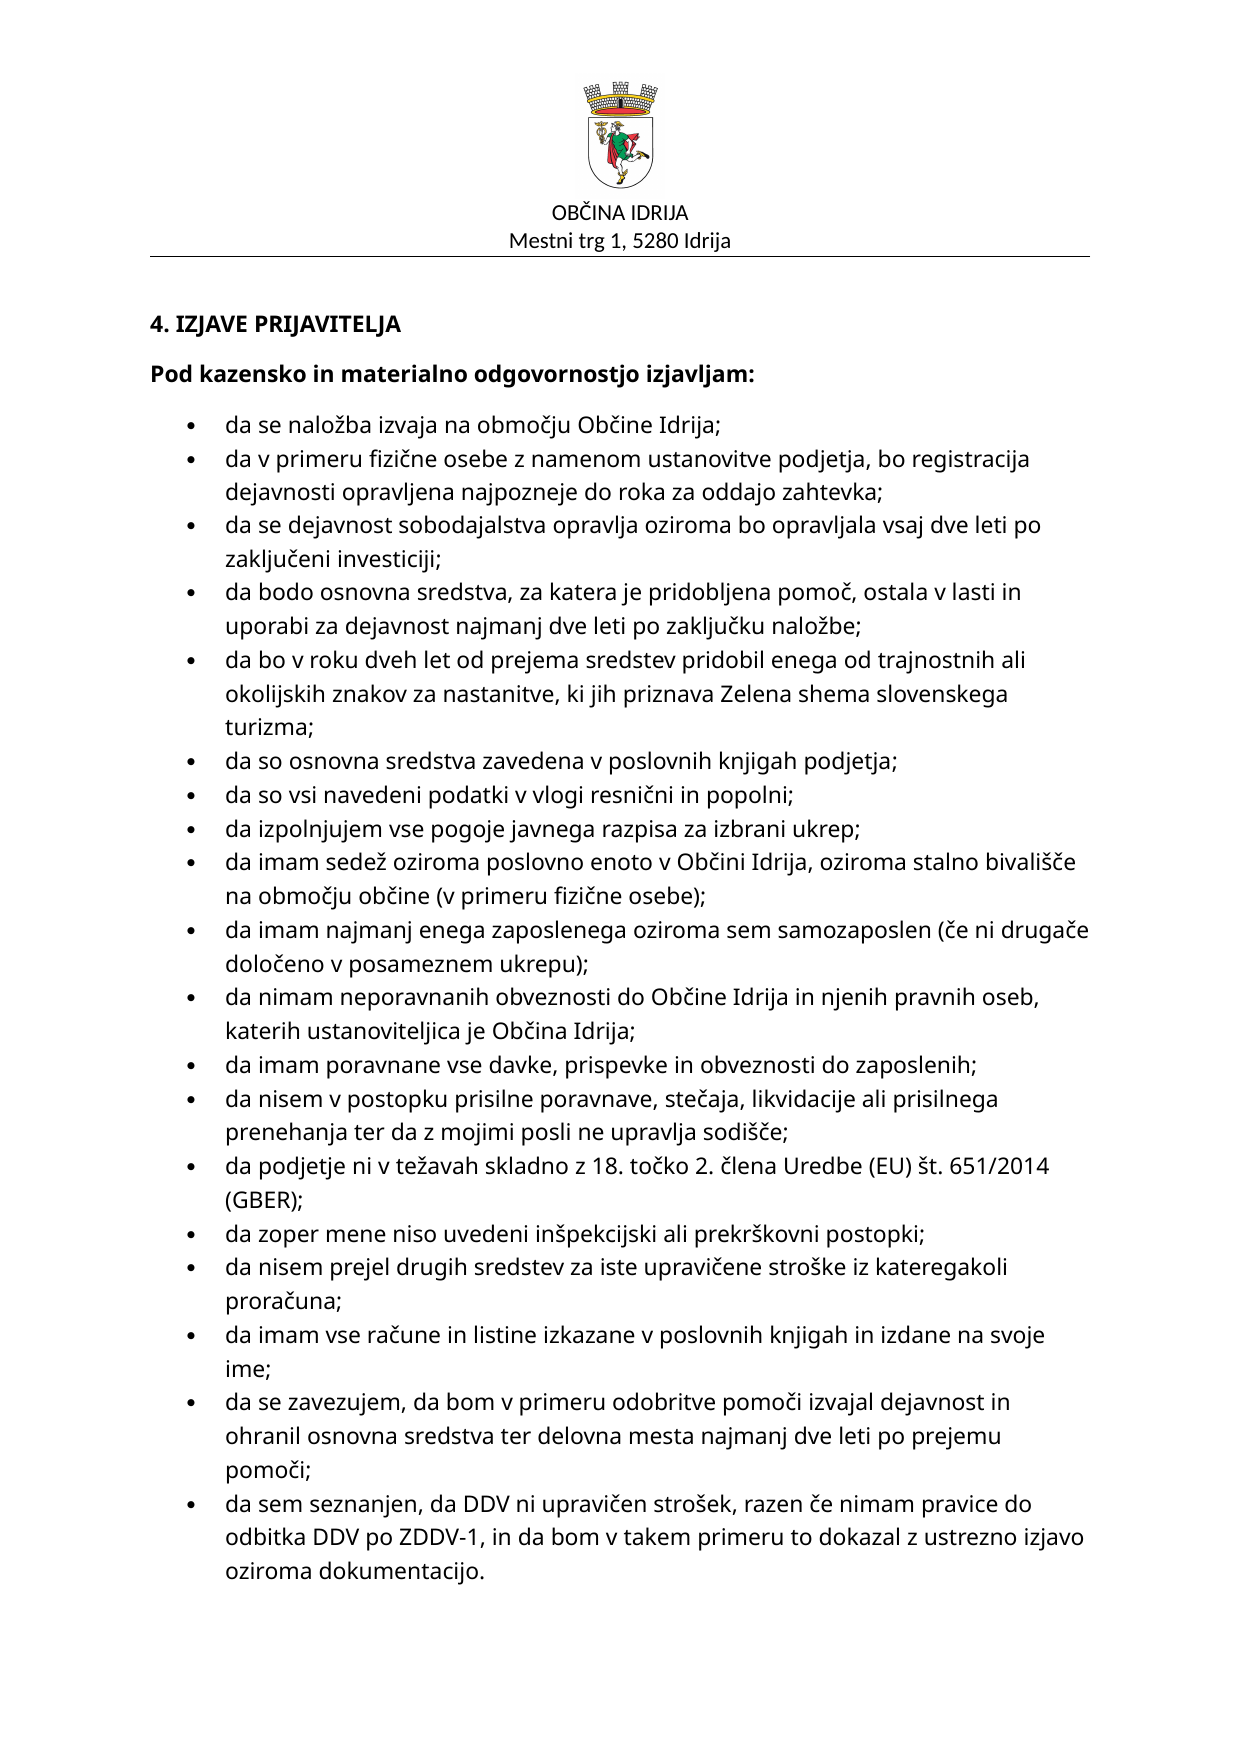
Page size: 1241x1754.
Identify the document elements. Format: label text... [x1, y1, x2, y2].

list da imam najmanj enega zaposlenega oziroma sem samozaposlen (če ni drugače določeno v posameznem ukrepu); [187, 914, 1090, 979]
list da imam poravnane vse davke, prispevke in obveznosti do zaposlenih; [187, 1049, 1090, 1080]
list da se dejavnost sobodajalstva opravlja oziroma bo opravljala vsaj dve leti po zaključeni investiciji; [187, 509, 1090, 574]
list da imam sedež oziroma poslovno enoto v Občini Idrija, oziroma stalno bivališče na območju občine (v primeru fizične osebe); [187, 846, 1090, 911]
picture [574, 73, 666, 199]
list da bodo osnovna sredstva, za katera je pridobljena pomoč, ostala v lasti in uporabi za dejavnost najmanj dve leti po zaključku naložbe; [187, 576, 1090, 641]
list da so osnovna sredstva zavedena v poslovnih knjigah podjetja; [187, 745, 1090, 776]
list da podjetje ni v težavah skladno z 18. točko 2. člena Uredbe (EU) št. 651/2014 (GBER); [187, 1150, 1090, 1215]
text 4. IZJAVE PRIJAVITELJA [150, 308, 1090, 339]
list da v primeru fizične osebe z namenom ustanovitve podjetja, bo registracija dejavnosti opravljena najpozneje do roka za oddajo zahtevka; [187, 442, 1090, 507]
list da izpolnjujem vse pogoje javnega razpisa za izbrani ukrep; [187, 812, 1090, 844]
list da zoper mene niso uvedeni inšpekcijski ali prekrškovni postopki; [187, 1217, 1090, 1249]
text Pod kazensko in materialno odgovornostjo izjavljam: [150, 358, 1090, 389]
list da nimam neporavnanih obveznosti do Občine Idrija in njenih pravnih oseb, katerih ustanoviteljica je Občina Idrija; [187, 981, 1090, 1046]
list da nisem prejel drugih sredstev za iste upravičene stroške iz kateregakoli proračuna; [187, 1251, 1090, 1316]
list da bo v roku dveh let od prejema sredstev pridobil enega od trajnostnih ali okolijskih znakov za nastanitve, ki jih priznava Zelena shema slovenskega turizma; [187, 644, 1090, 742]
list da so vsi navedeni podatki v vlogi resnični in popolni; [187, 779, 1090, 810]
list da sem seznanjen, da DDV ni upravičen strošek, razen če nimam pravice do odbitka DDV po ZDDV-1, in da bom v takem primeru to dokazal z ustrezno izjavo oziroma dokumentacijo. [187, 1487, 1090, 1586]
list da se zavezujem, da bom v primeru odobritve pomoči izvajal dejavnost in ohranil osnovna sredstva ter delovna mesta najmanj dve leti po prejemu pomoči; [187, 1386, 1090, 1485]
list da imam vse račune in listine izkazane v poslovnih knjigah in izdane na svoje ime; [187, 1319, 1090, 1384]
list da nisem v postopku prisilne poravnave, stečaja, likvidacije ali prisilnega prenehanja ter da z mojimi posli ne upravlja sodišče; [187, 1082, 1090, 1147]
list da se naložba izvaja na območju Občine Idrija; [187, 409, 1090, 440]
